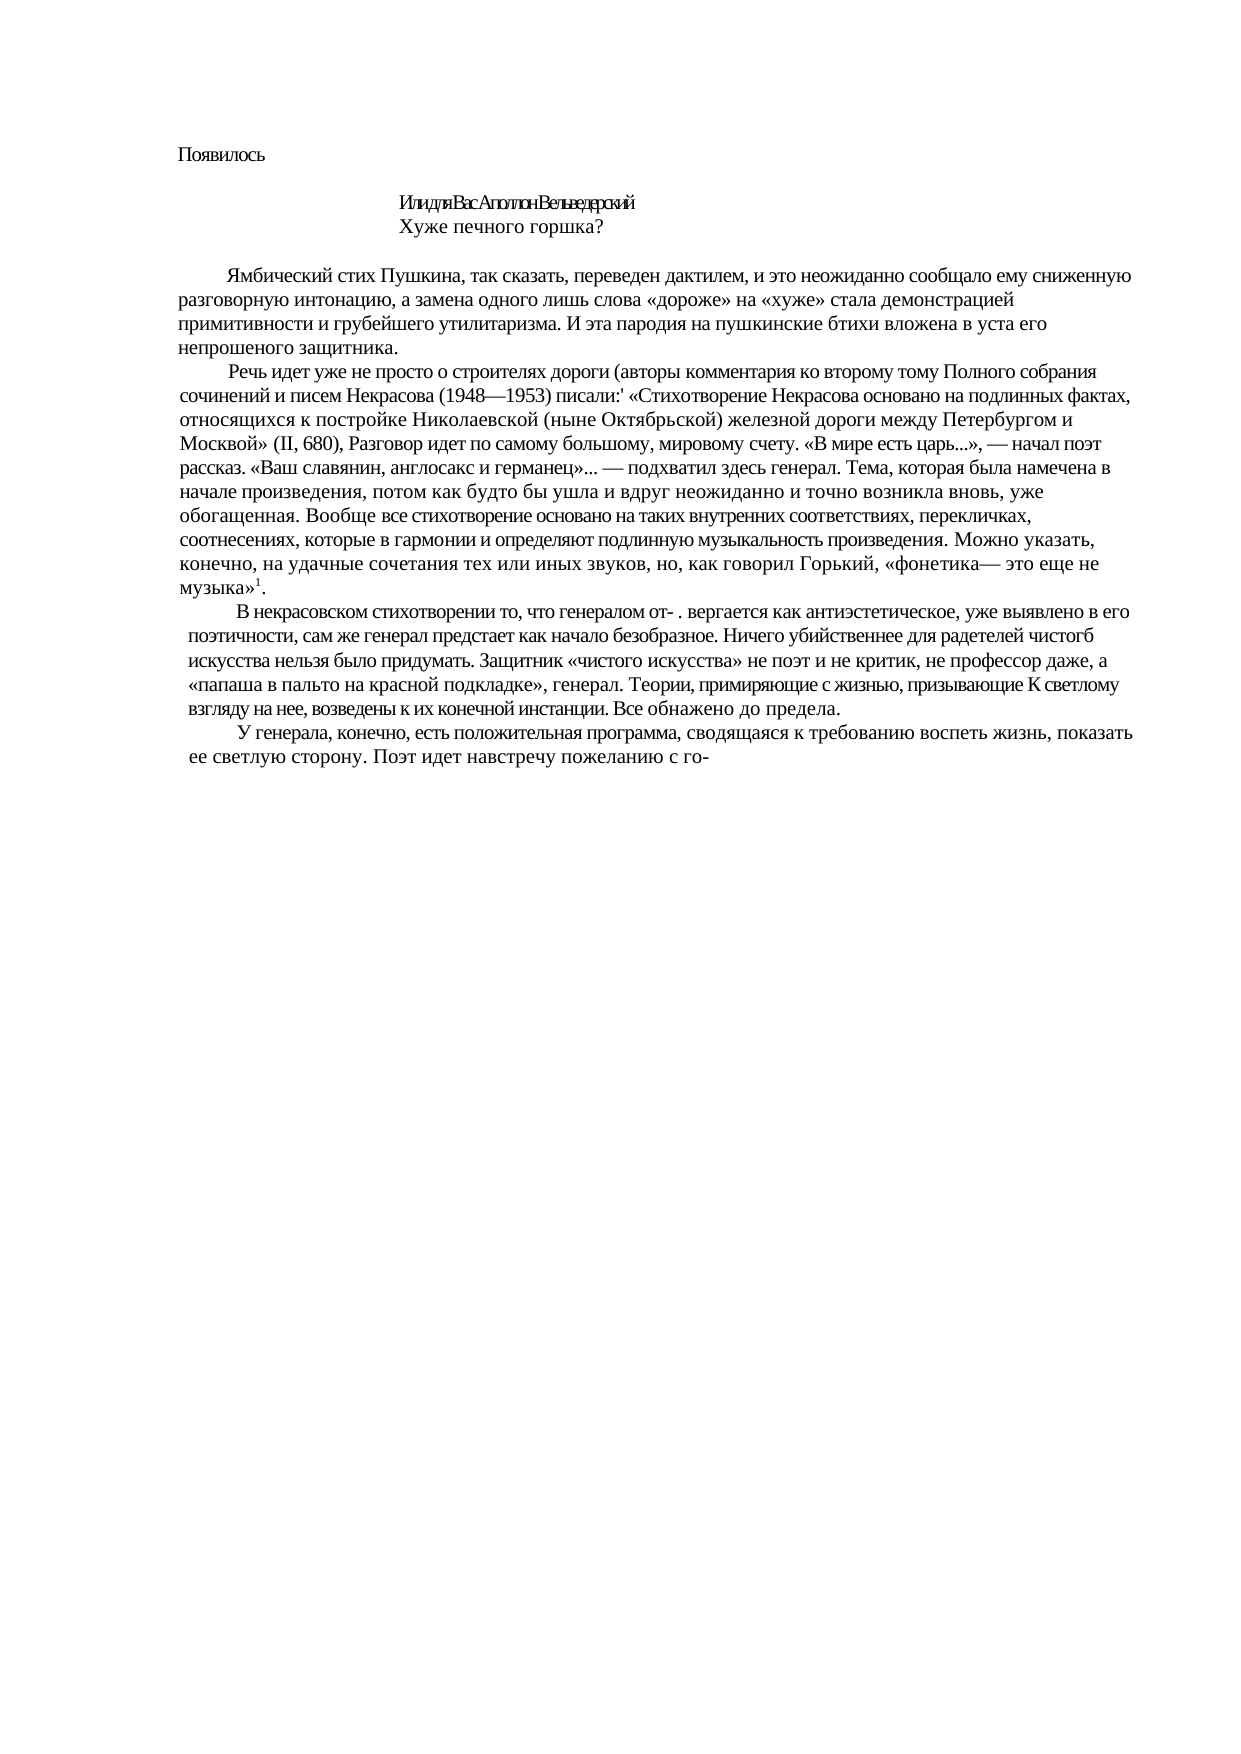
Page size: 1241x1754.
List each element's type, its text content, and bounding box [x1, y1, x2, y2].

text Появилось [177, 142, 1152, 166]
text Или для Вас Аполлон Вельведерский [399, 190, 972, 214]
text Речь идет уже не просто о строителях дороги (авторы комментария ко второму тому Полного собрания сочинений и писем Некрасова (1948—1953) писали:' «Стихотворение Некрасова основано на подлинных фактах, относящихся к постройке Николаевской (ныне Октябрьской) железной дороги между Петербургом и Москвой» (II, 680), Разговор идет по самому большому, мировому счету. «В мире есть царь...», — начал поэт рассказ. «Ваш славянин, англосакс и германец»... — подхватил здесь генерал. Тема, которая была намечена в начале произведения, потом как будто бы ушла и вдруг неожиданно и точно возникла вновь, уже обогащенная. Вообще все стихотворение основано на таких внутренних соответствиях, перекличках, соотнесениях, которые в гармонии и определяют подлинную музыкальность произведения. Можно указать, конечно, на удачные сочетания тех или иных звуков, но, как говорил Горький, «фонетика— это еще не музыка»1. [179, 359, 1136, 599]
text Ямбический стих Пушкина, так сказать, переведен дактилем, и это неожиданно сообщало ему сниженную разговорную интонацию, а замена одного лишь слова «дороже» на «хуже» стала демонстрацией примитивности и грубейшего утилитаризма. И эта пародия на пушкинские бтихи вложена в уста его непрошеного защитника. [178, 262, 1137, 359]
text В некрасовском стихотворении то, что генералом от- . вергается как антиэстетическое, уже выявлено в его поэтичности, сам же генерал предстает как начало безобразное. Ничего убийственнее для радетелей чистогб искусства нельзя было придумать. Защитник «чистого искусства» не поэт и не критик, не профессор даже, а «папаша в пальто на красной подкладке», генерал. Теории, примиряющие с жизнью, призывающие К светлому взгляду на нее, возведены к их конечной инстанции. Все обнажено до предела. [188, 599, 1152, 720]
text Хуже печного горшка? [399, 214, 972, 238]
text У генерала, конечно, есть положительная программа, сводящаяся к требованию воспеть жизнь, показать ее светлую сторону. Поэт идет навстречу пожеланию с го- [189, 720, 1138, 768]
